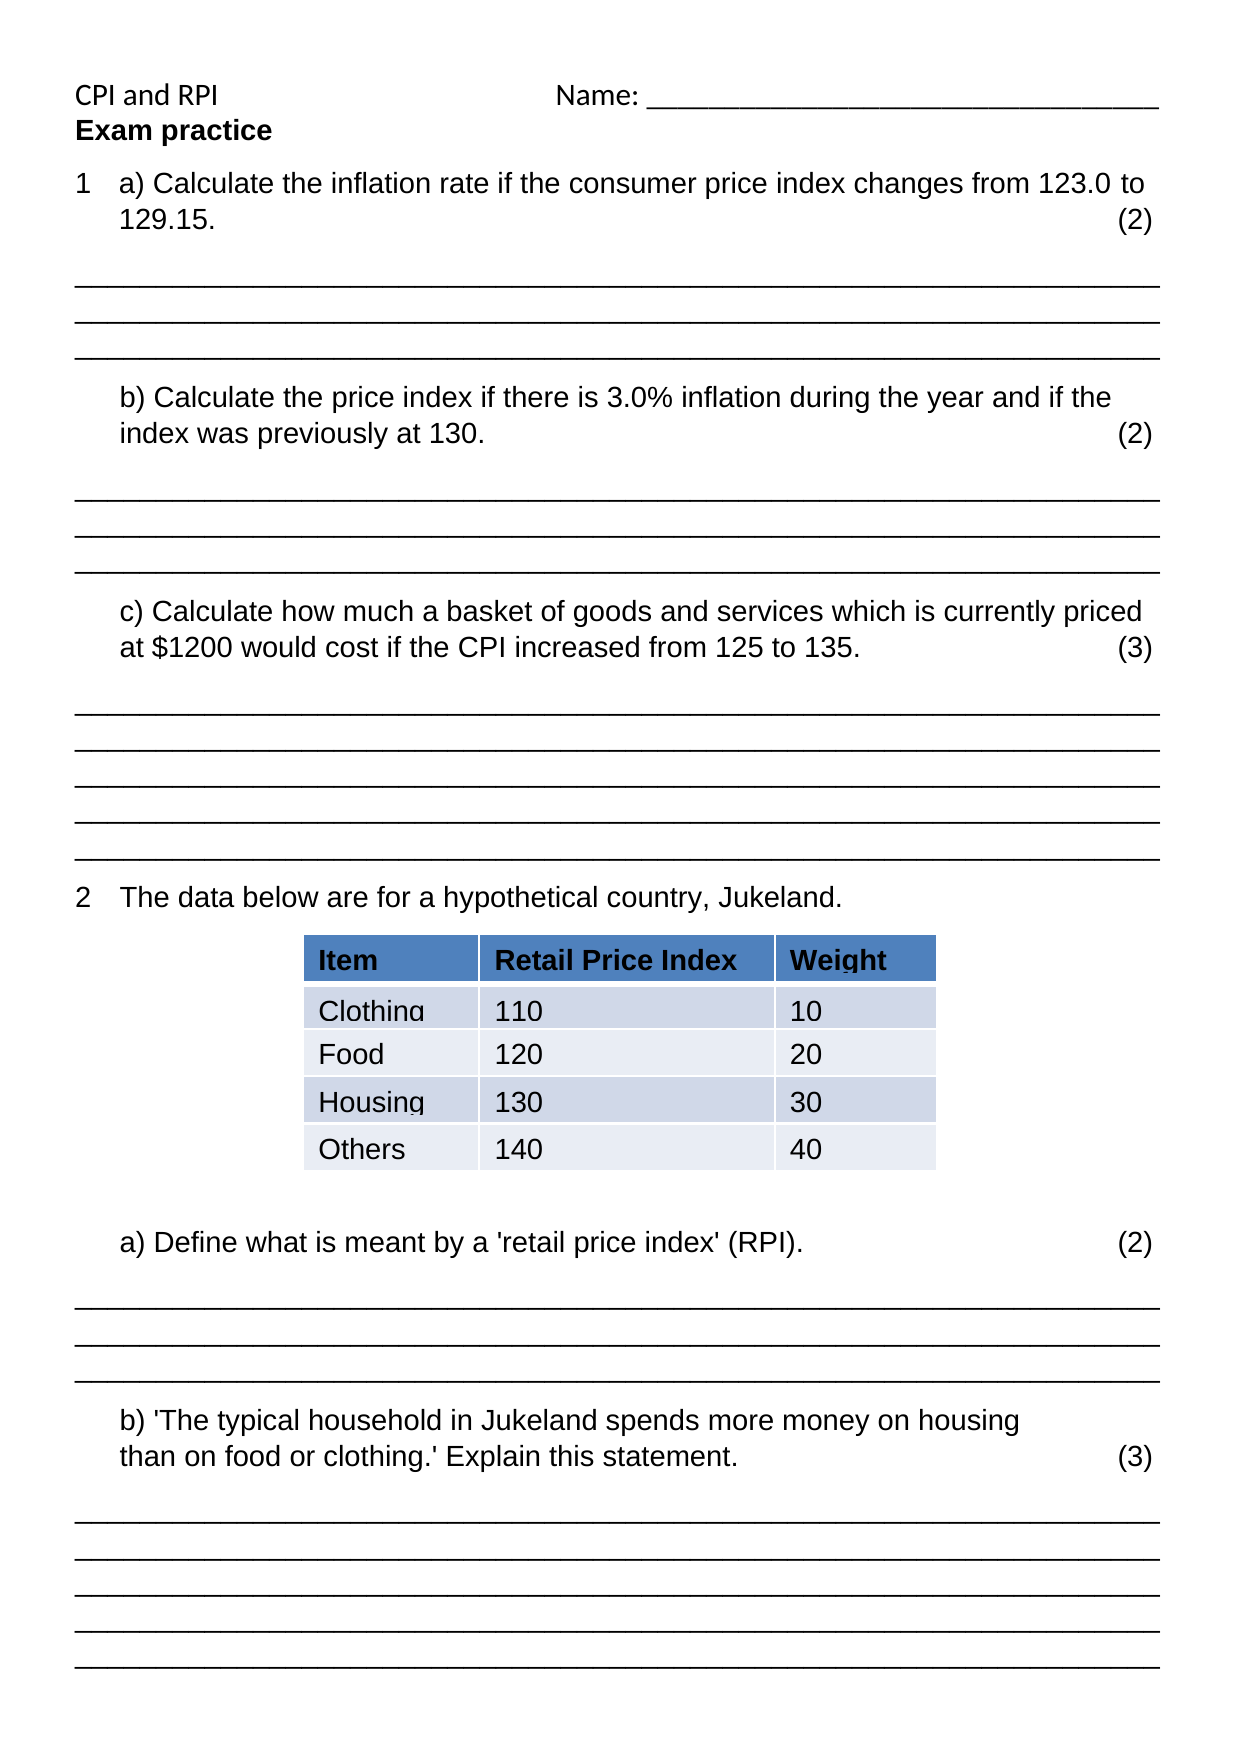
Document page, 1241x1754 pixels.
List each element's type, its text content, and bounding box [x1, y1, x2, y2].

table_cell 110 [480, 987, 774, 1028]
text b) 'The typical household in Jukeland spends more money on housing than on food or clothing.' Explain this statement. (3) [75, 1402, 1165, 1472]
text c) Calculate how much a basket of goods and services which is currently priced at $1200 would cost if the CPI increased from 125 to 135. (3) [119, 594, 1165, 664]
table_cell 120 [480, 1030, 774, 1075]
table_cell 20 [776, 1030, 936, 1075]
table_cell 10 [776, 987, 936, 1028]
table_cell Housing [304, 1077, 478, 1122]
table_cell Food [304, 1030, 478, 1075]
table_cell 30 [776, 1077, 936, 1122]
text _______________________________________________________________________________________________________________________________________________________________________________________________________________________________________________________________________________________________________________________________________________ [75, 683, 1165, 861]
text 2 The data below are for a hypothetical country, Jukeland. [75, 880, 1165, 914]
table_cell 130 [480, 1077, 774, 1122]
text _________________________________________________________________________________________________________________________________________________________________________________________________________ [75, 1277, 1165, 1383]
text Exam practice [75, 113, 1165, 147]
table_cell Clothing [304, 987, 478, 1028]
table_cell 140 [480, 1125, 774, 1170]
table_cell 40 [776, 1125, 936, 1170]
text a) Define what is meant by a 'retail price index' (RPI). (2) [75, 1224, 1165, 1258]
text _________________________________________________________________________________________________________________________________________________________________________________________________________ [75, 469, 1165, 575]
text _________________________________________________________________________________________________________________________________________________________________________________________________________ [75, 255, 1165, 361]
table_header Weight [776, 935, 936, 981]
text _______________________________________________________________________________________________________________________________________________________________________________________________________________________________________________________________________________________________________________________________________________ [75, 1491, 1165, 1669]
table_cell Others [304, 1125, 478, 1170]
text 1 a) Calculate the inflation rate if the consumer price index changes from 123.0 to 129.15. (2) [75, 166, 1165, 236]
table_header Retail Price Index [480, 935, 774, 981]
text b) Calculate the price index if there is 3.0% inflation during the year and if the index was previously at 130. (2) [119, 380, 1165, 450]
table_header Item [304, 935, 478, 981]
